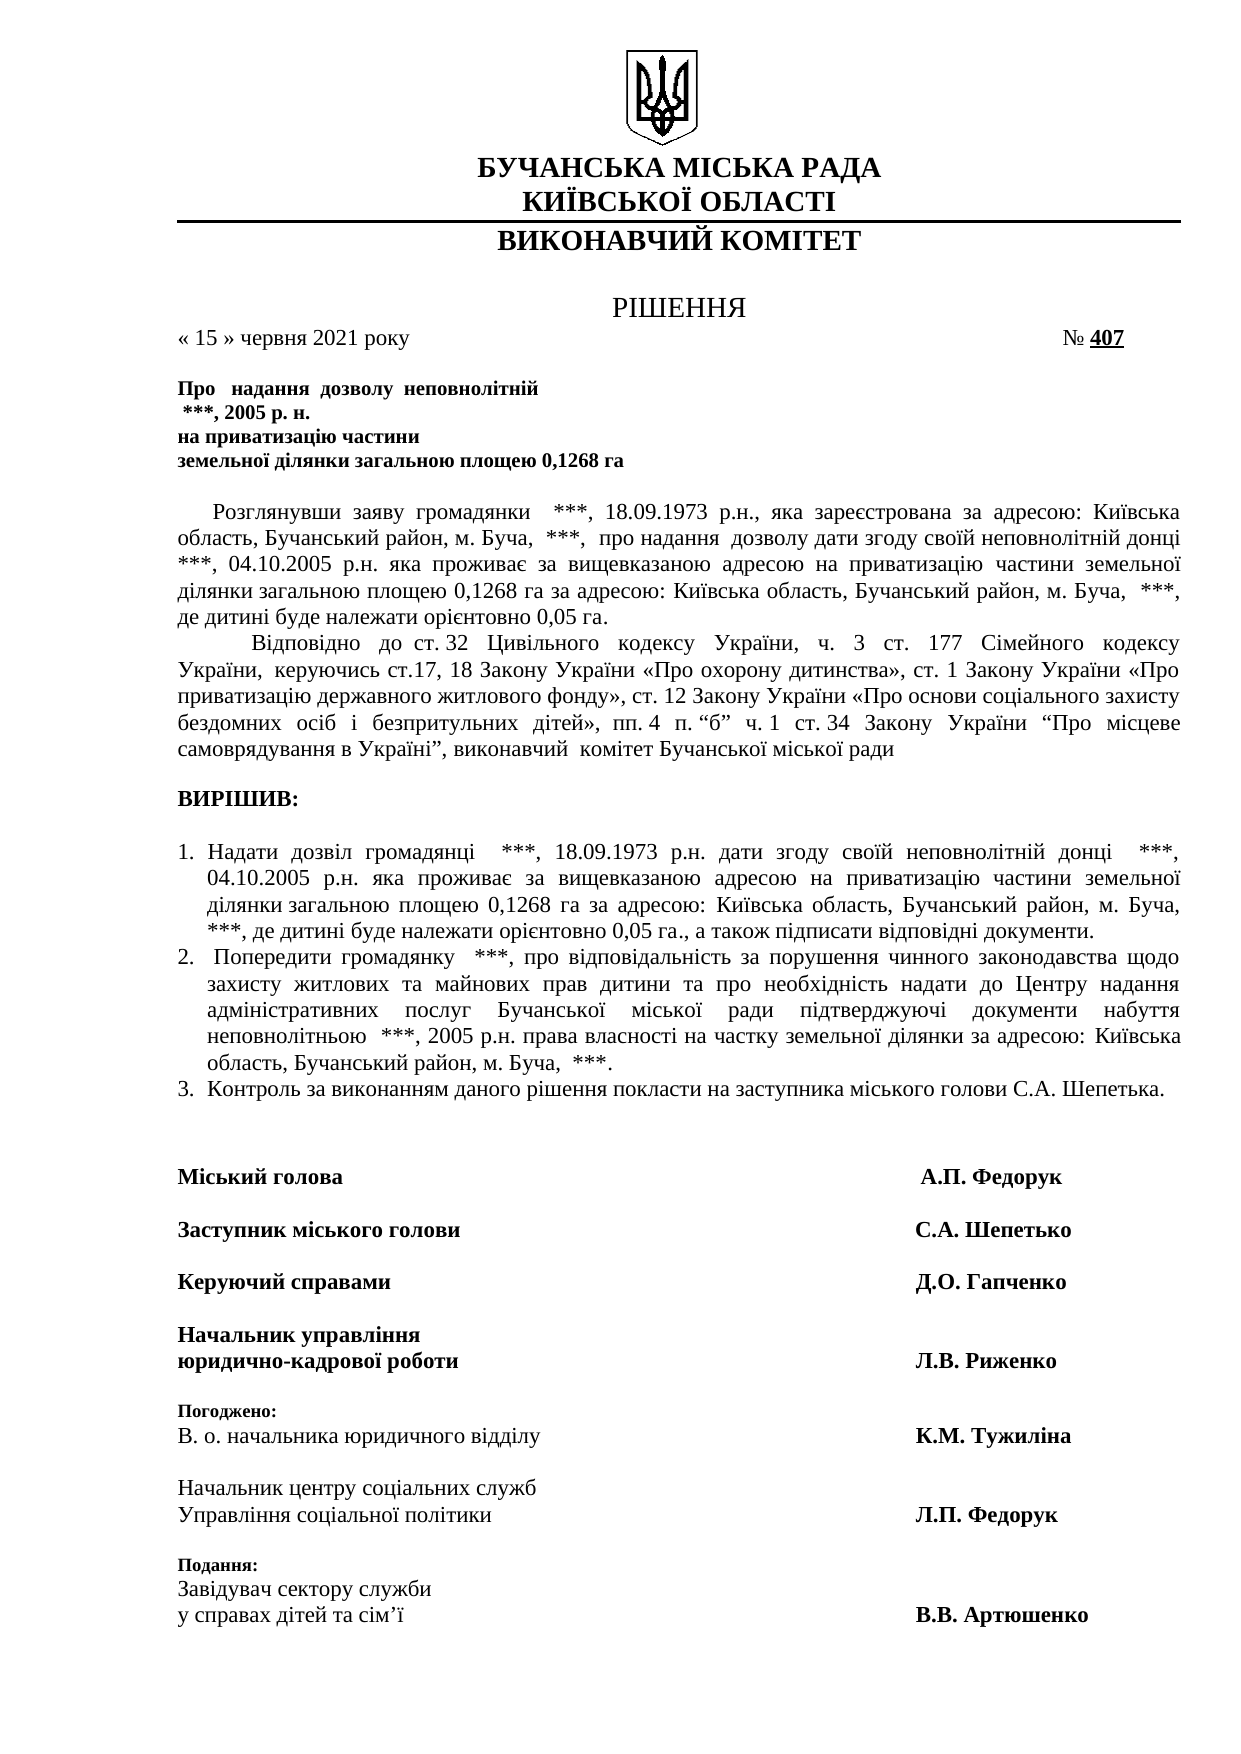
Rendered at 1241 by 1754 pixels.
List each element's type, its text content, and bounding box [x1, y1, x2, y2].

text ВИРІШИВ: [177, 785, 1181, 812]
text Розглянувши заяву громадянки ***, 18.09.1973 р.н., яка зареєстрована за адресою: Київська область, Бучанський район, м. Буча, ***, про надання дозволу дати згоду своїй неповнолітній донці ***, 04.10.2005 р.н. яка проживає за вищевказаною адресою на приватизацію частини земельної ділянки загальною площею 0,1268 га за адресою: Київська область, Бучанський район, м. Буча, ***, де дитині буде належати орієнтовно 0,05 га. [177, 498, 1181, 629]
text Керуючий справами Д.О. Гапченко [177, 1268, 1181, 1295]
text Начальник управління [177, 1321, 1181, 1347]
text 2. Попередити громадянку ***, про відповідальність за порушення чинного законодавства щодо захисту житлових та майнових прав дитини та про необхідність надати до Центру надання адміністративних послуг Бучанської міської ради підтверджуючі документи набуття неповнолітньою ***, 2005 р.н. права власності на частку земельної ділянки за адресою: Київська область, Бучанський район, м. Буча, ***. [177, 943, 1181, 1075]
text на приватизацію частини [177, 424, 1181, 448]
text у справах дітей та сім’ї В.В. Артюшенко [177, 1601, 1181, 1628]
text Відповідно до ст. 32 Цивільного кодексу України, ч. 3 ст. 177 Сімейного кодексу України, керуючись ст.17, 18 Закону України «Про охорону дитинства», ст. 1 Закону України «Про приватизацію державного житлового фонду», ст. 12 Закону України «Про основи соціального захисту бездомних осіб і безпритульних дітей», пп. 4 п. “б” ч. 1 ст. 34 Закону України “Про місцеве самоврядування в Україні”, виконавчий комітет Бучанської міської ради [177, 629, 1181, 761]
text В. о. начальника юридичного відділу К.М. Тужиліна [177, 1422, 1181, 1448]
text Управління соціальної політики Л.П. Федорук [177, 1501, 1181, 1527]
text 3. Контроль за виконанням даного рішення покласти на заступника міського голови С.А. Шепетька. [177, 1075, 1181, 1101]
text Начальник центру соціальних служб [177, 1474, 1181, 1501]
text РІШЕННЯ [177, 290, 1181, 323]
text « 15 » червня 2021 року № 407 [177, 323, 1181, 350]
text БУЧАНСЬКА МІСЬКА РАДА [177, 151, 1181, 184]
text Про надання дозволу неповнолітній [177, 376, 1181, 400]
text КИЇВСЬКОЇ ОБЛАСТІ [177, 184, 1181, 220]
text Подання: [177, 1553, 1181, 1575]
text 1. Надати дозвіл громадянці ***, 18.09.1973 р.н. дати згоду своїй неповнолітній донці ***, 04.10.2005 р.н. яка проживає за вищевказаною адресою на приватизацію частини земельної ділянки загальною площею 0,1268 га за адресою: Київська область, Бучанський район, м. Буча, ***, де дитині буде належати орієнтовно 0,05 га., а також підписати відповідні документи. [177, 838, 1181, 943]
text юридично-кадрової роботи Л.В. Риженко [177, 1347, 1181, 1374]
text Погоджено: [177, 1400, 1181, 1422]
text земельної ділянки загальною площею 0,1268 га [177, 448, 1181, 472]
text ВИКОНАВЧИЙ КОМІТЕТ [177, 223, 1181, 256]
text Міський голова А.П. Федорук [177, 1163, 1181, 1189]
text ***, 2005 р. н. [177, 400, 1181, 424]
text Заступник міського голови С.А. Шепетько [177, 1216, 1181, 1242]
text Завідувач сектору служби [177, 1575, 1181, 1601]
